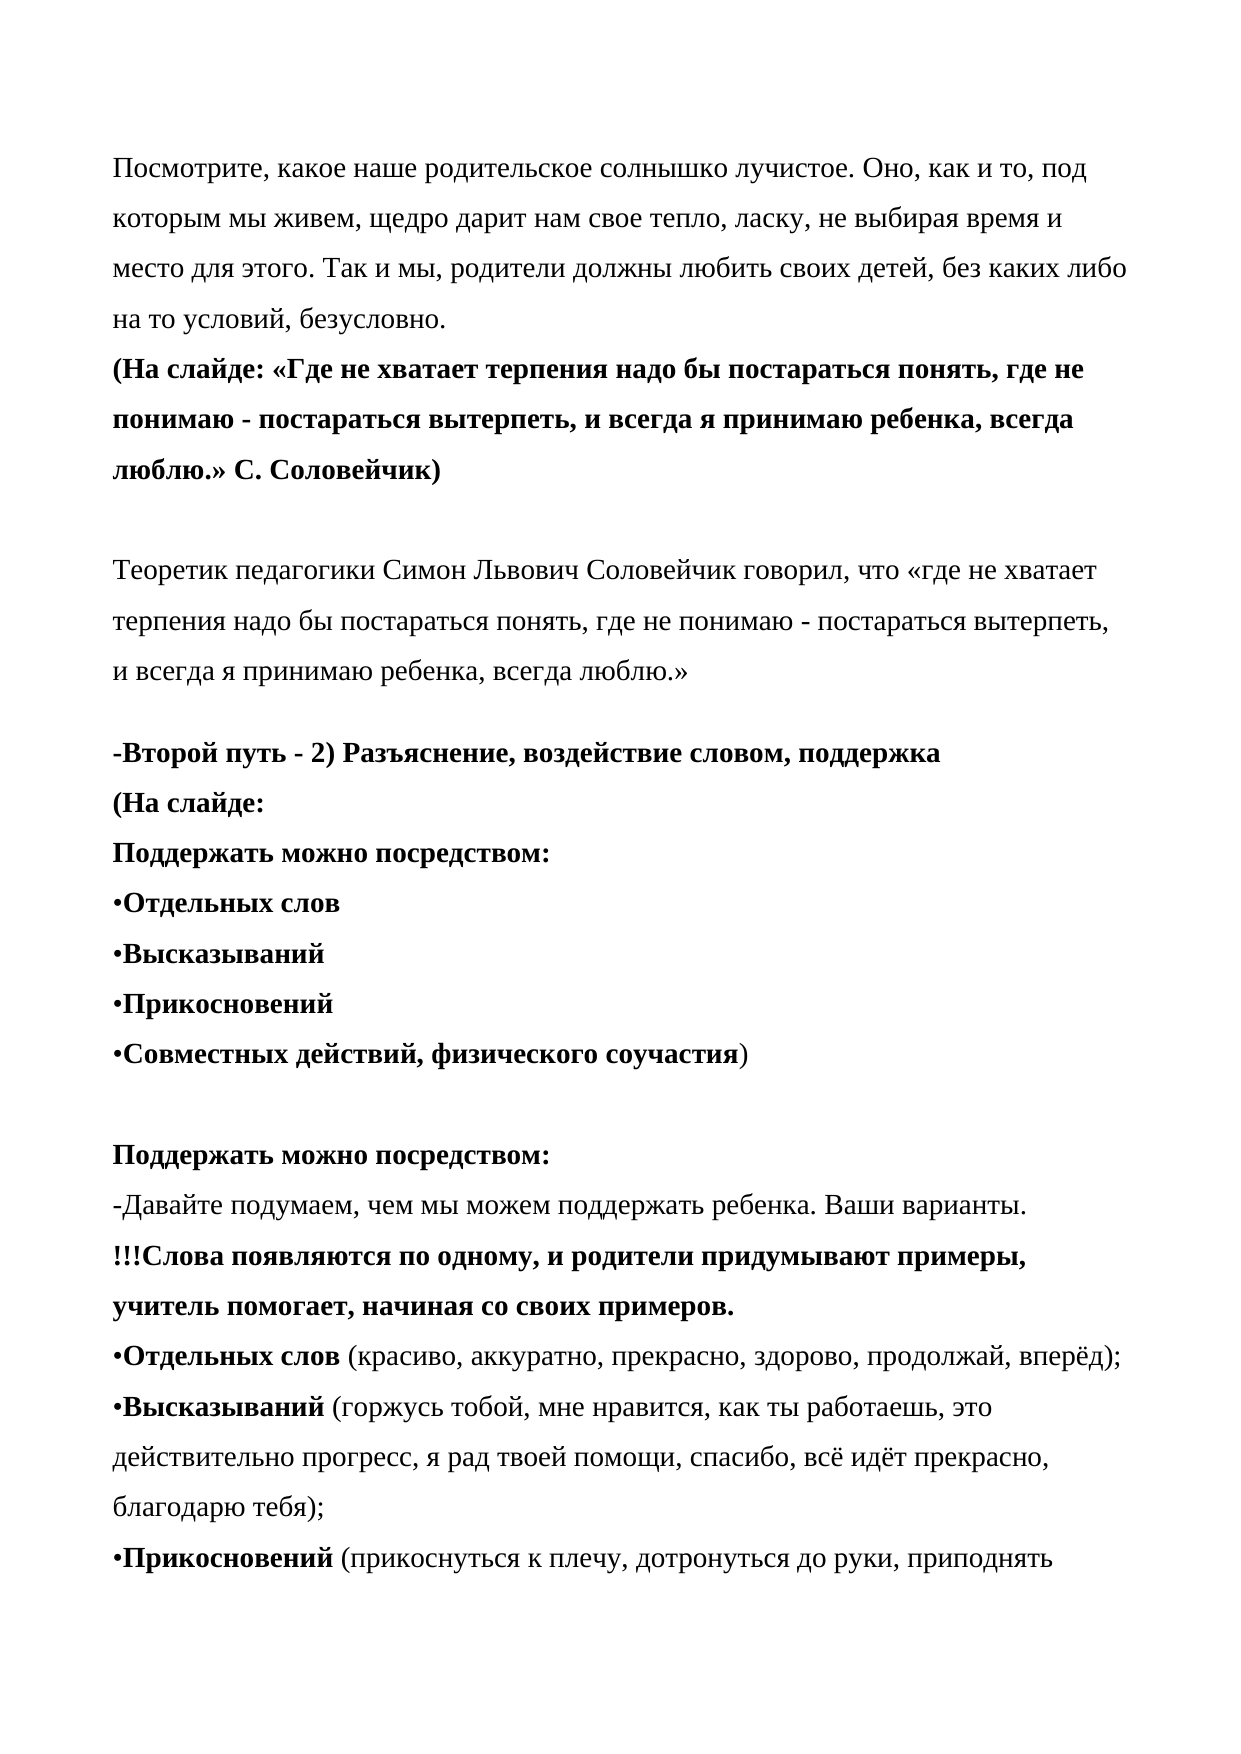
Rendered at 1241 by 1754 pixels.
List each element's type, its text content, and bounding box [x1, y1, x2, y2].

text (На слайде: «Где не хватает терпения надо бы постараться понять, где не понимаю - постараться вытерпеть, и всегда я принимаю ребенка, всегда люблю.» С. Соловейчик) [112, 351, 1128, 485]
text Посмотрите, какое наше родительское солнышко лучистое. Оно, как и то, под которым мы живем, щедро дарит нам свое тепло, ласку, не выбирая время и место для этого. Так и мы, родители должны любить своих детей, без каких либо на то условий, безусловно. [112, 150, 1128, 334]
text -Давайте подумаем, чем мы можем поддержать ребенка. Ваши варианты. [112, 1187, 1128, 1221]
text Поддержать можно посредством: [112, 1137, 1128, 1171]
text •Отдельных слов (красиво, аккуратно, прекрасно, здорово, продолжай, вперёд); [112, 1338, 1128, 1372]
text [112, 1540, 1128, 1573]
text •Высказываний (горжусь тобой, мне нравится, как ты работаешь, это действительно прогресс, я рад твоей помощи, спасибо, всё идёт прекрасно, благодарю тебя); [112, 1389, 1128, 1523]
text (На слайде: [112, 785, 1128, 818]
text •Прикосновений [112, 986, 1128, 1020]
text Теоретик педагогики Симон Львович Соловейчик говорил, что «где не хватает терпения надо бы постараться понять, где не понимаю - постараться вытерпеть, и всегда я принимаю ребенка, всегда люблю.» [112, 552, 1128, 723]
text !!!Слова появляются по одному, и родители придумывают примеры, учитель помогает, начиная со своих примеров. [112, 1238, 1128, 1322]
text Поддержать можно посредством: [112, 835, 1128, 869]
text •Высказываний [112, 936, 1128, 969]
text -Второй путь - 2) Разъяснение, воздействие словом, поддержка [112, 735, 1128, 768]
text •Совместных действий, физического соучастия) [112, 1037, 1128, 1070]
text •Отдельных слов [112, 886, 1128, 919]
